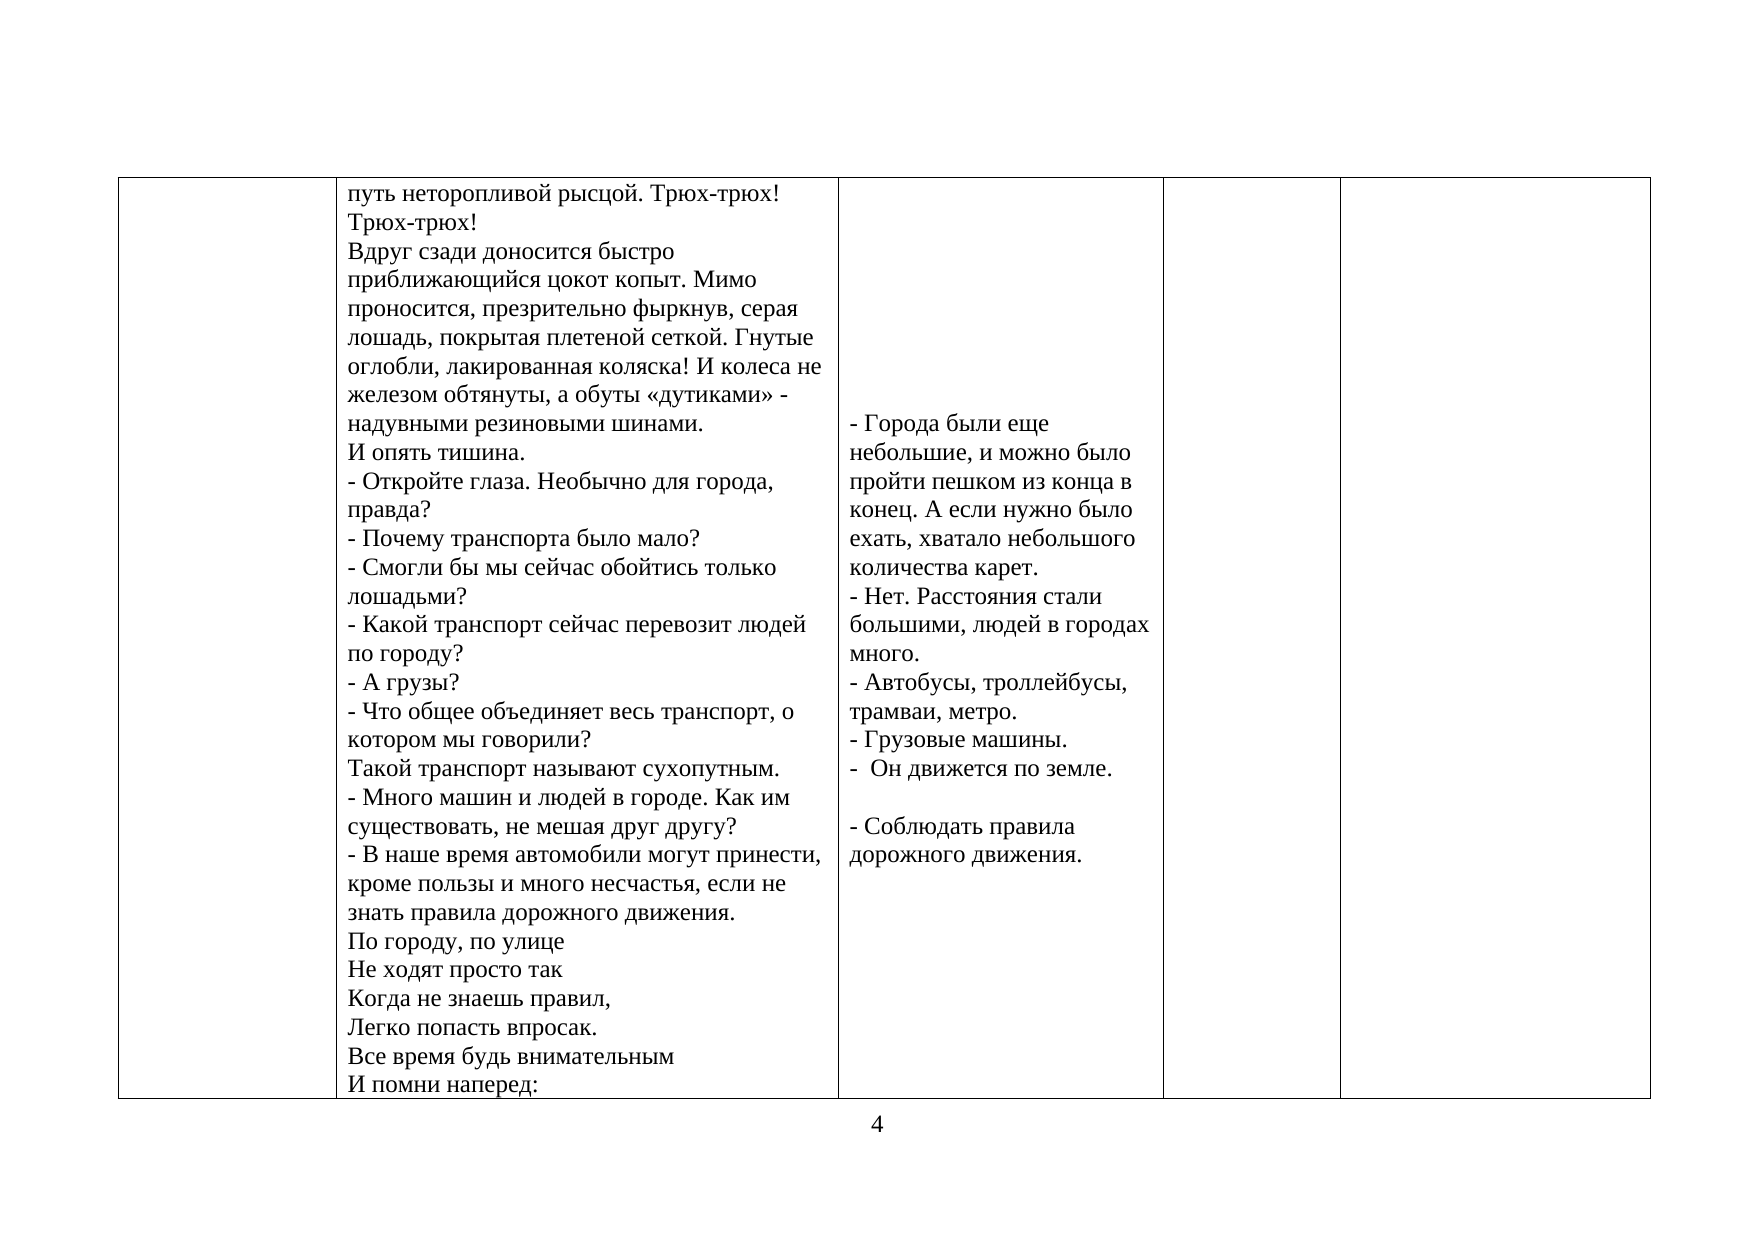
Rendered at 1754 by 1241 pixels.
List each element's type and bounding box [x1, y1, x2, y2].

table_cell [1341, 178, 1650, 1098]
table_cell [119, 178, 336, 1098]
table_cell [337, 178, 838, 1098]
table_cell [1164, 178, 1340, 1098]
table_cell [839, 178, 1163, 1098]
